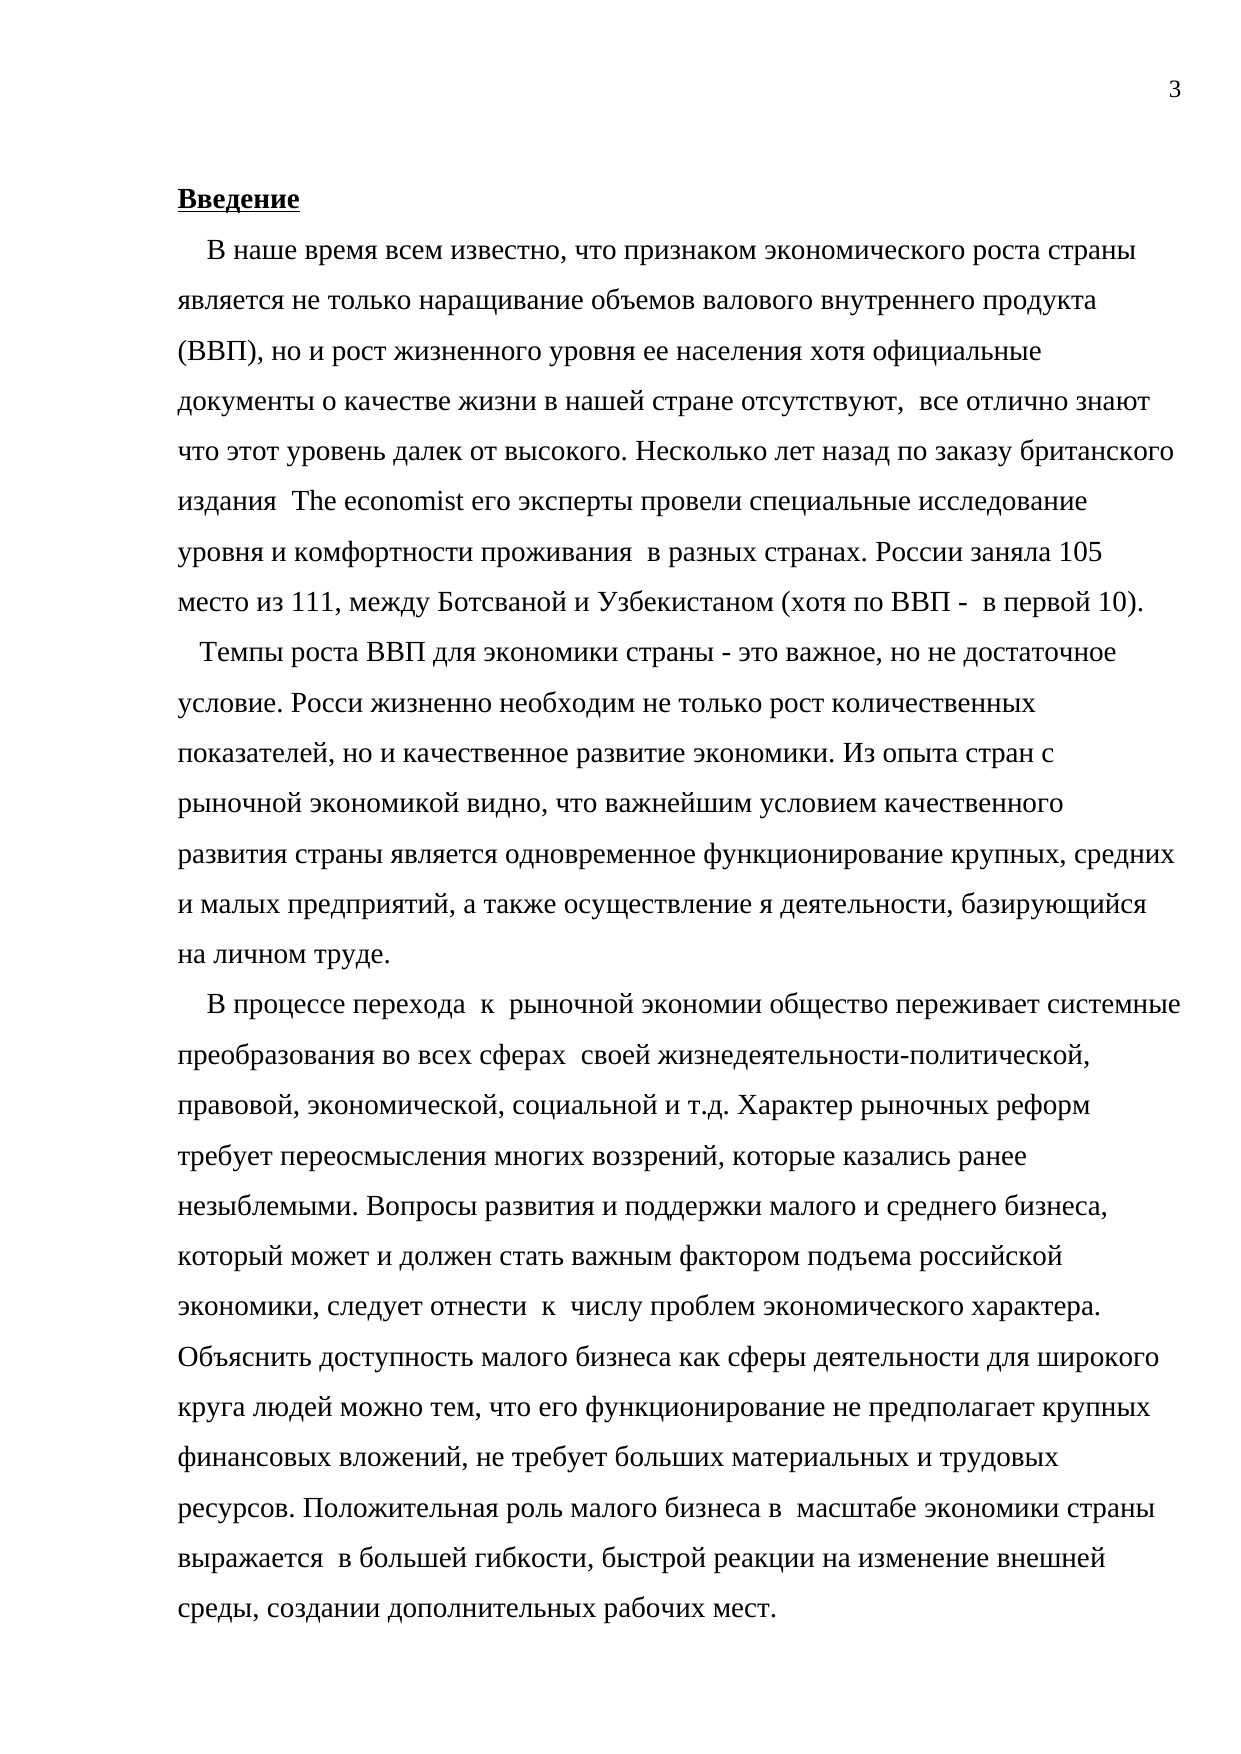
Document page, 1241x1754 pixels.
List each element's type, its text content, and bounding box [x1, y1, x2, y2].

text Объяснить доступность малого бизнеса как сферы деятельности для широкого круга людей можно тем, что его функционирование не предполагает крупных финансовых вложений, не требует больших материальных и трудовых ресурсов. Положительная роль малого бизнеса в масштабе экономики страны выражается в большей гибкости, быстрой реакции на изменение внешней среды, создании дополнительных рабочих мест. [177, 1339, 1181, 1624]
text Темпы роста ВВП для экономики страны - это важное, но не достаточное условие. Росси жизненно необходим не только рост количественных показателей, но и качественное развитие экономики. Из опыта стран с рыночной экономикой видно, что важнейшим условием качественного развития страны является одновременное функционирование крупных, средних и малых предприятий, а также осуществление я деятельности, базирующийся на личном труде. [177, 634, 1181, 970]
text Введение [177, 182, 1181, 215]
text В процессе перехода к рыночной экономии общество переживает системные преобразования во всех сферах своей жизнедеятельности-политической, правовой, экономической, социальной и т.д. Характер рыночных реформ требует переосмысления многих воззрений, которые казались ранее незыблемыми. Вопросы развития и поддержки малого и среднего бизнеса, который может и должен стать важным фактором подъема российской экономики, следует отнести к числу проблем экономического характера. [177, 987, 1181, 1322]
text В наше время всем известно, что признаком экономического роста страны является не только наращивание объемов валового внутреннего продукта (ВВП), но и рост жизненного уровня ее населения хотя официальные документы о качестве жизни в нашей стране отсутствуют, все отлично знают что этот уровень далек от высокого. Несколько лет назад по заказу британского издания The economist его эксперты провели специальные исследование уровня и комфортности проживания в разных странах. России заняла 105 место из 111, между Ботсваной и Узбекистаном (хотя по ВВП - в первой 10). [177, 232, 1181, 618]
